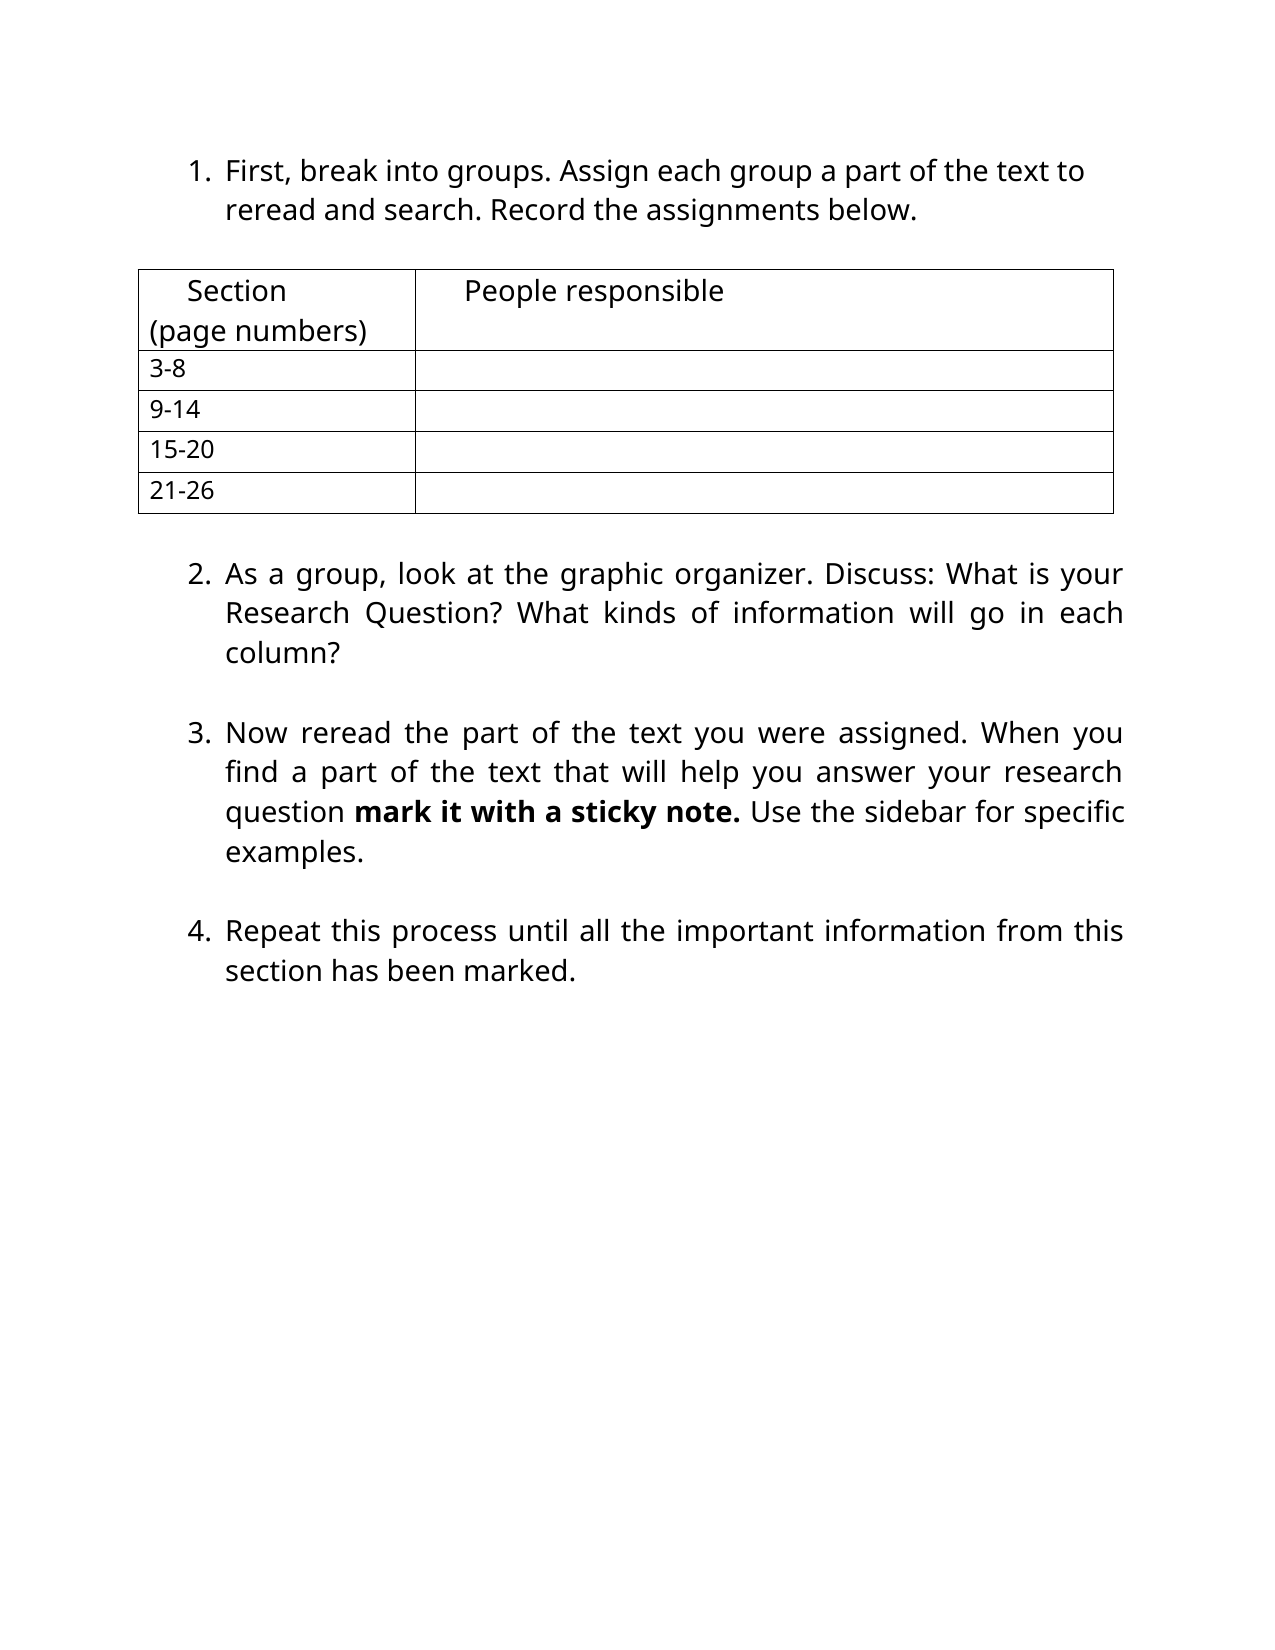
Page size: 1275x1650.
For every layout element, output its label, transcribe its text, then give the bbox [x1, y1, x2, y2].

table_cell [416, 432, 1113, 472]
table_cell 3-8 [139, 351, 415, 390]
list Now reread the part of the text you were assigned. When you find a part of the text that will help you answer your research question mark it with a sticky note. Use the sidebar for specific examples. [187, 712, 1125, 871]
list Repeat this process until all the important information from this section has been marked. [187, 910, 1125, 990]
table_cell [416, 351, 1113, 390]
table_cell [416, 473, 1113, 512]
table_cell 21-26 [139, 473, 415, 512]
table_header People responsible [416, 270, 1113, 349]
table_cell [416, 391, 1113, 431]
table_header Section (page numbers) [139, 270, 415, 349]
list As a group, look at the graphic organizer. Discuss: What is your Research Question? What kinds of information will go in each column? [187, 553, 1125, 672]
table_cell 9-14 [139, 391, 415, 431]
table_cell 15-20 [139, 432, 415, 472]
list First, break into groups. Assign each group a part of the text to reread and search. Record the assignments below. [187, 150, 1125, 229]
